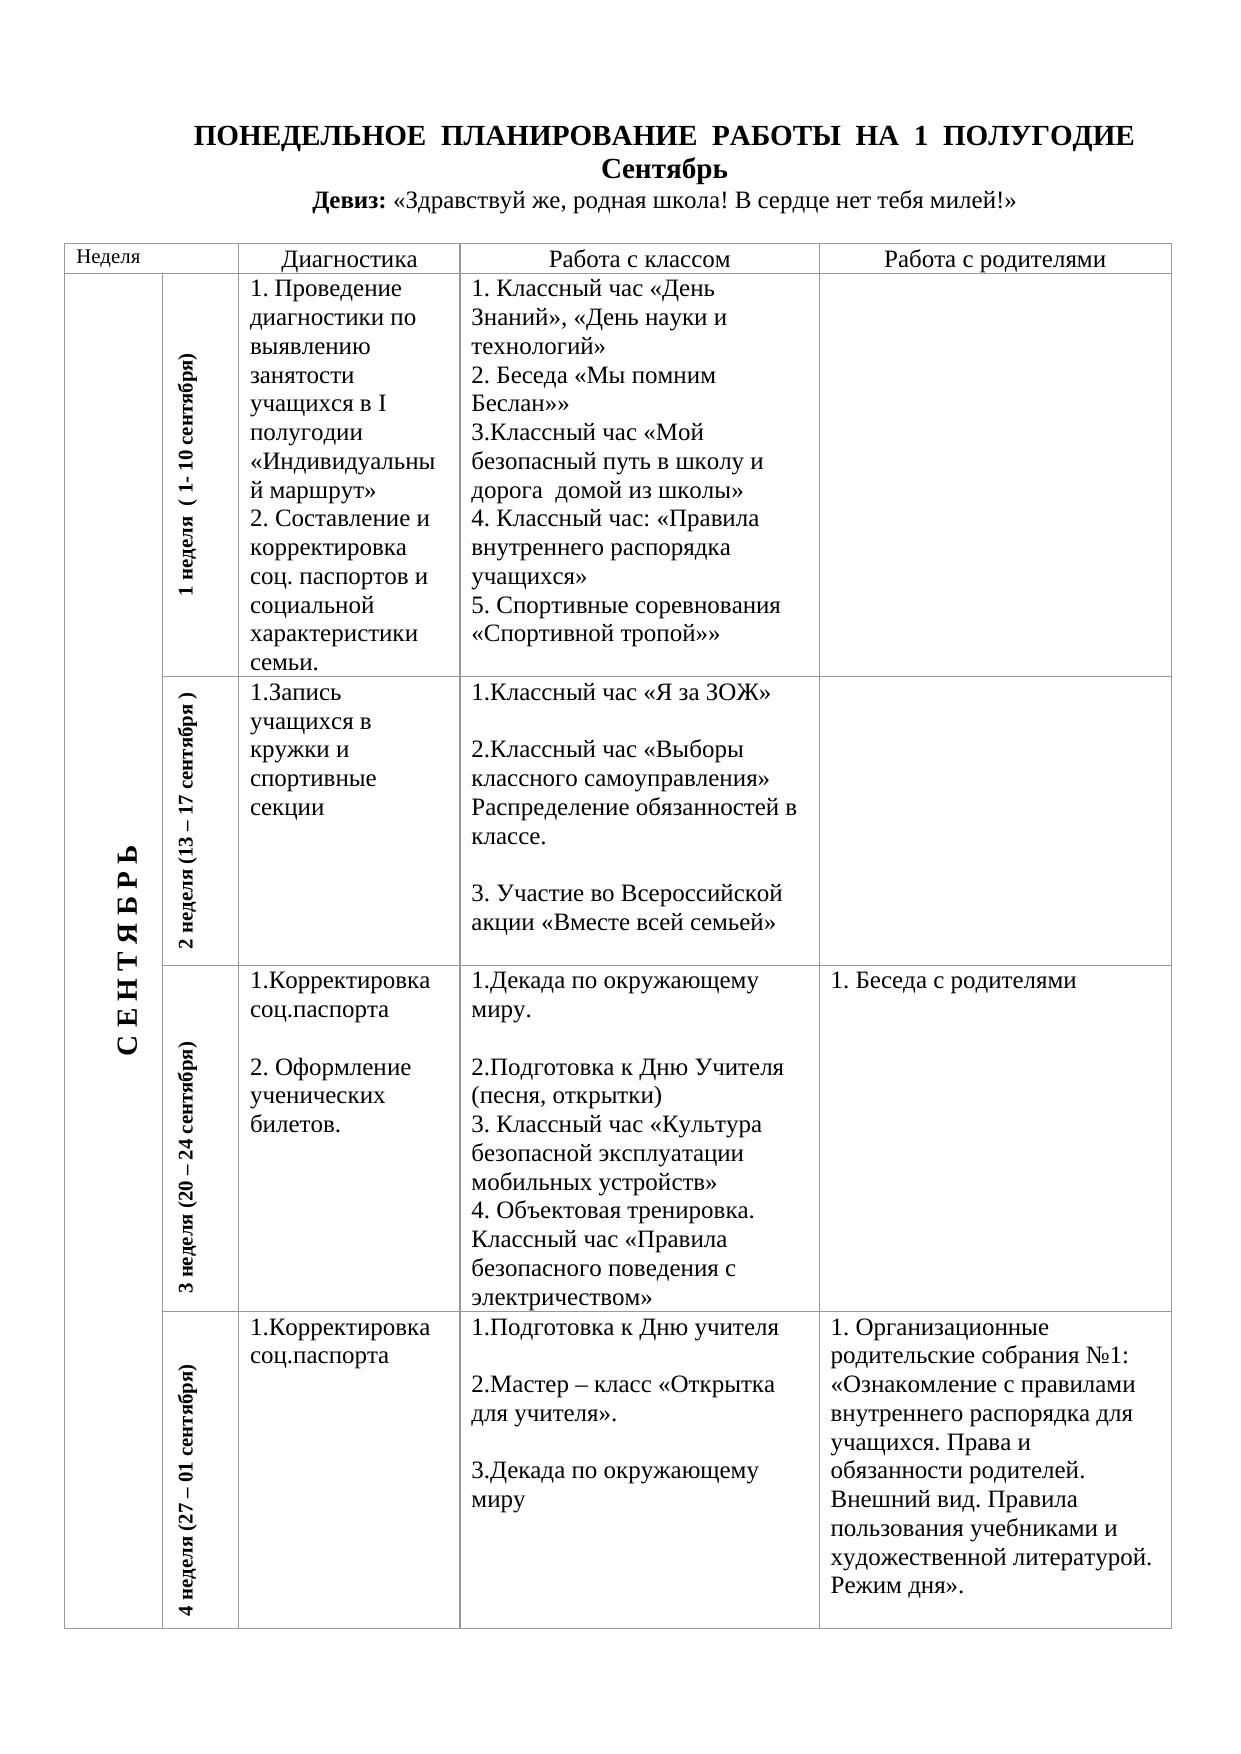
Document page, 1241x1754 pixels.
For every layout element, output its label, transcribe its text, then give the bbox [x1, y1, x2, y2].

table_cell 1. Проведение диагностики по выявлению занятости учащихся в I полугодии «Индивидуальный маршрут» 2. Составление и корректировка соц. паспортов и социальной характеристики семьи. [239, 274, 459, 676]
text ПОНЕДЕЛЬНОЕ ПЛАНИРОВАНИЕ РАБОТЫ НА 1 ПОЛУГОДИЕ [177, 118, 1152, 152]
table_cell 3 неделя (20 – 24 сентября) [163, 966, 238, 1311]
table_cell [820, 274, 1171, 676]
text Сентябрь [177, 152, 1152, 185]
table_cell 1. Классный час «День Знаний», «День науки и технологий» 2. Беседа «Мы помним Беслан»» 3.Классный час «Мой безопасный путь в школу и дорога домой из школы» 4. Классный час: «Правила внутреннего распорядка учащихся» 5. Спортивные соревнования «Спортивной тропой»» [461, 274, 819, 676]
table_cell 1.Корректировка соц.паспорта [239, 1312, 459, 1628]
table_cell 2 неделя (13 – 17 сентября ) [163, 677, 238, 964]
table_header Неделя [65, 244, 238, 272]
table_cell 1.Корректировка соц.паспорта 2. Оформление ученических билетов. [239, 966, 459, 1311]
table_cell [820, 677, 1171, 964]
table_cell 1 неделя ( 1- 10 сентября) [163, 274, 238, 676]
table_cell 1.Запись учащихся в кружки и спортивные секции [239, 677, 459, 964]
text Девиз: «Здравствуй же, родная школа! В сердце нет тебя милей!» [177, 185, 1152, 214]
table_cell 1.Классный час «Я за ЗОЖ» 2.Классный час «Выборы классного самоуправления» Распределение обязанностей в классе. 3. Участие во Всероссийской акции «Вместе всей семьей» [461, 677, 819, 964]
table_header Диагностика [239, 244, 459, 272]
table_cell 1.Декада по окружающему миру. 2.Подготовка к Дню Учителя (песня, открытки) 3. Классный час «Культура безопасной эксплуатации мобильных устройств» 4. Объектовая тренировка. Классный час «Правила безопасного поведения с электричеством» [461, 966, 819, 1311]
table_cell 1. Организационные родительские собрания №1: «Ознакомление с правилами внутреннего распорядка для учащихся. Права и обязанности родителей. Внешний вид. Правила пользования учебниками и художественной литературой. Режим дня». [820, 1312, 1171, 1628]
table_cell 1.Подготовка к Дню учителя 2.Мастер – класс «Открытка для учителя». 3.Декада по окружающему миру [461, 1312, 819, 1628]
table_cell С Е Н Т Я Б Р Ь [65, 274, 162, 1628]
table_header Работа с классом [461, 244, 819, 272]
table_header Работа с родителями [820, 244, 1171, 272]
table_cell 4 неделя (27 – 01 сентября) [163, 1312, 238, 1628]
table_cell 1. Беседа с родителями [820, 966, 1171, 1311]
